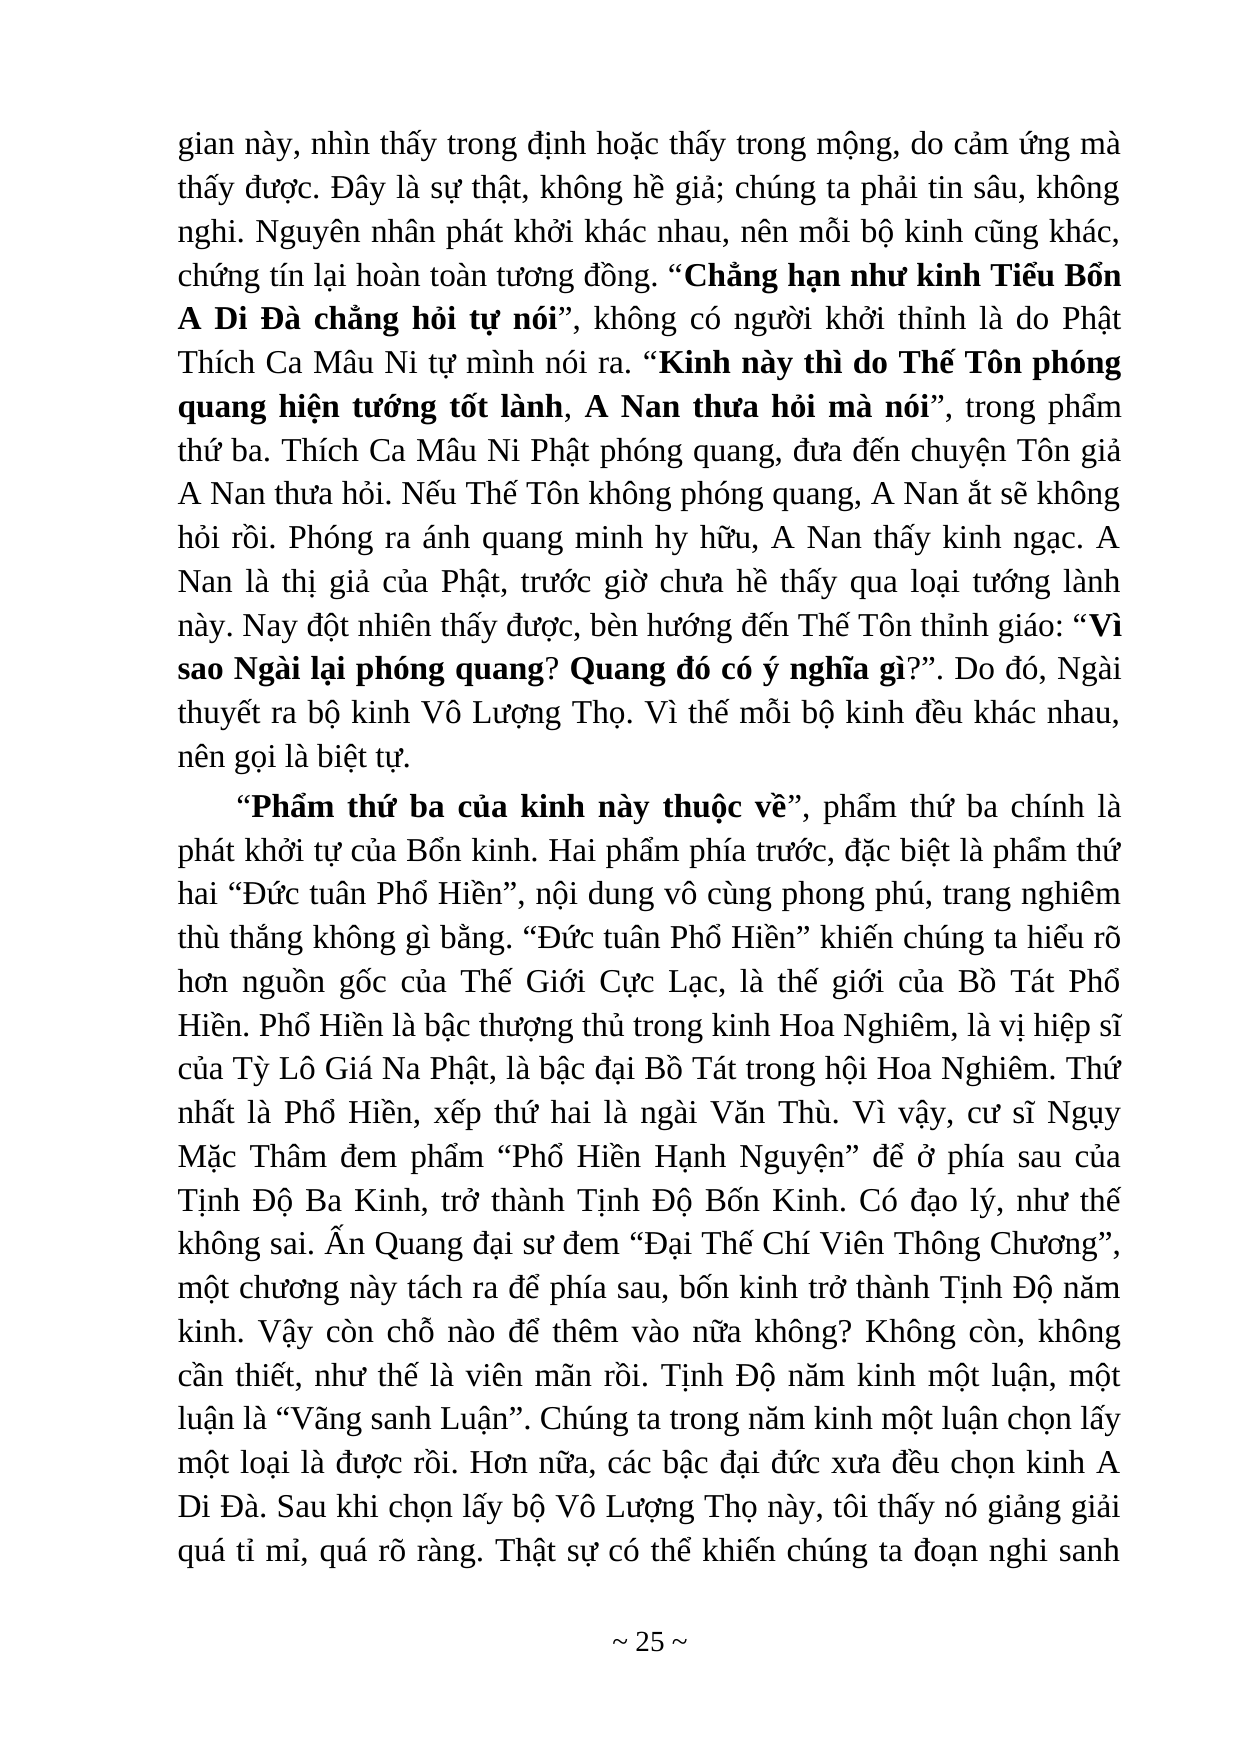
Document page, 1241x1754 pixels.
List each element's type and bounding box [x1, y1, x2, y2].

text [177, 118, 1122, 774]
text [177, 781, 1122, 1568]
